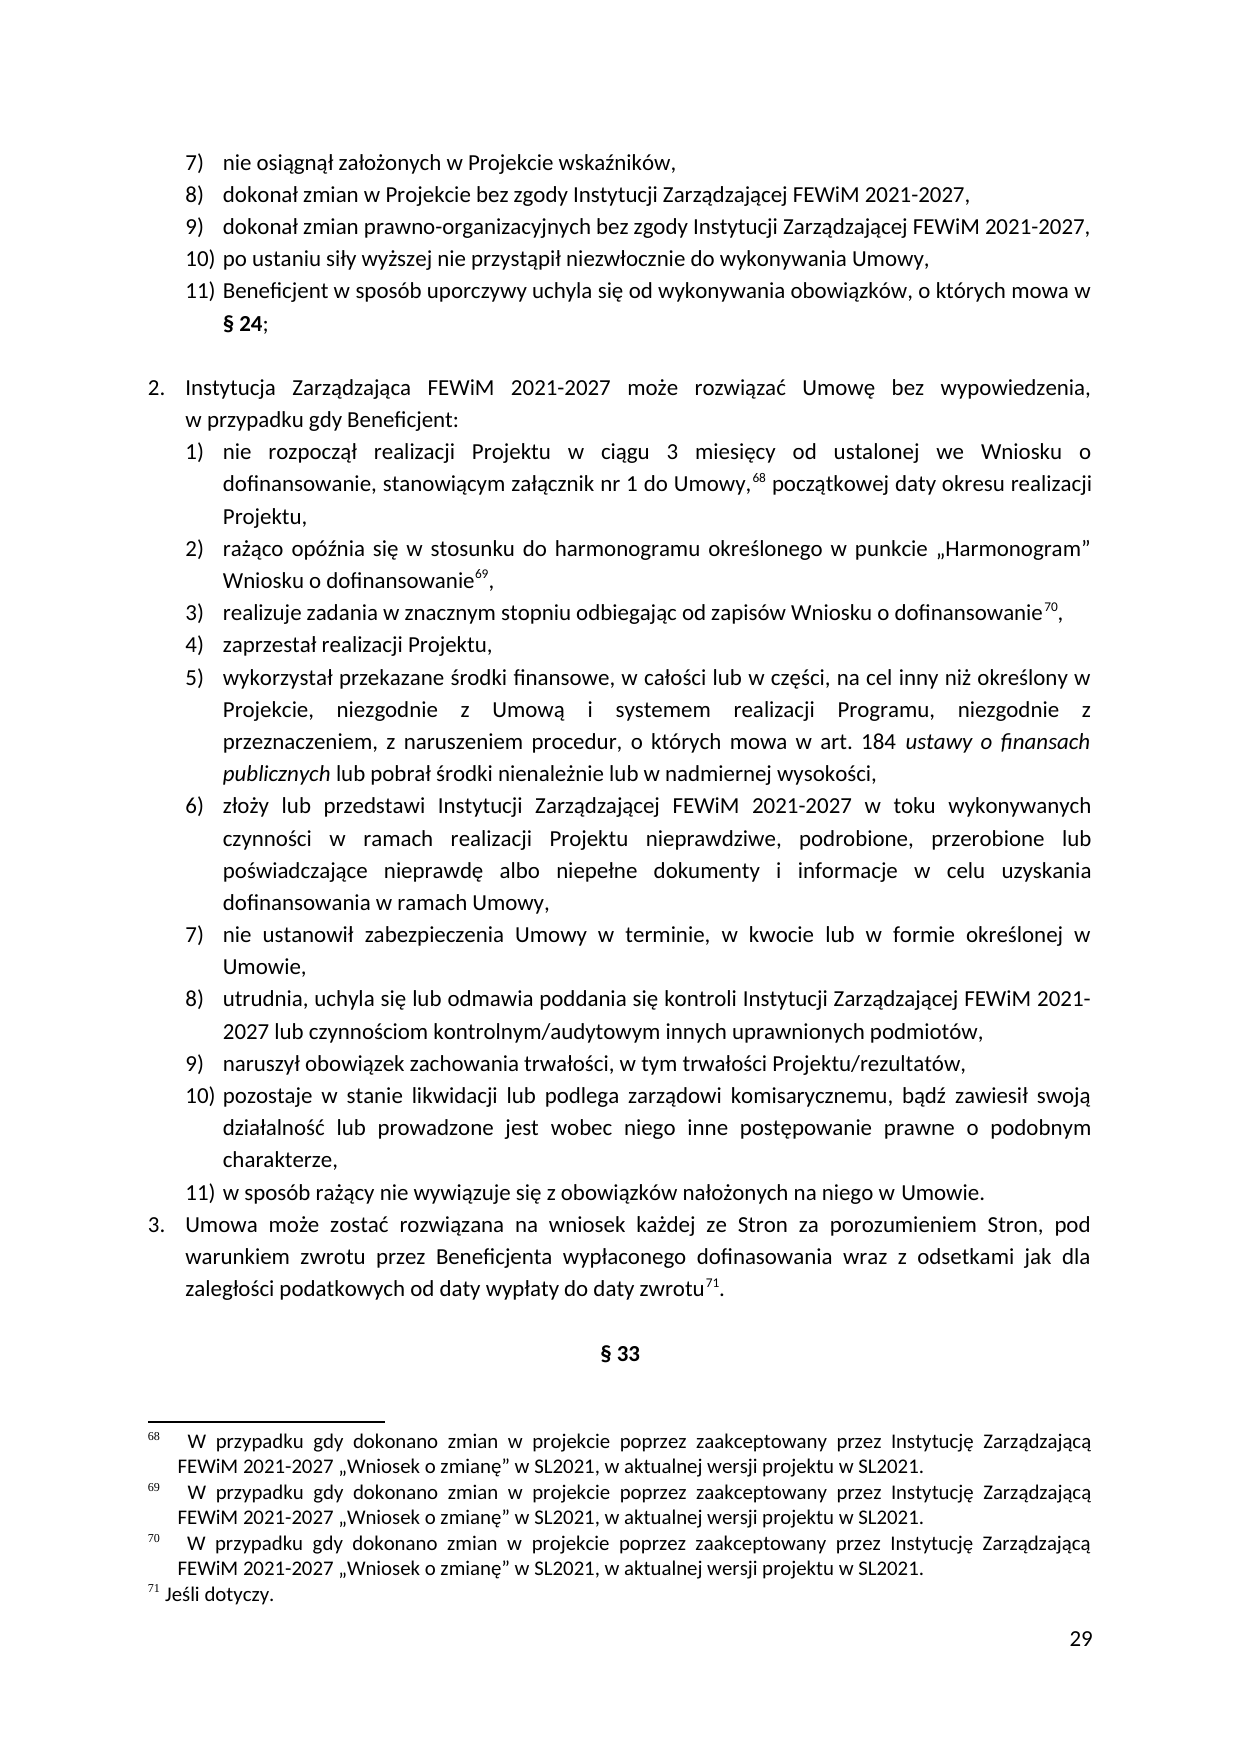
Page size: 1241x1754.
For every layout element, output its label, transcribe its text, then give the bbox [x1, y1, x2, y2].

text utrudnia, uchyla się lub odmawia poddania się kontroli Instytucji Zarządzającej FEWiM 2021-2027 lub czynnościom kontrolnym/audytowym innych uprawnionych podmiotów, [185, 984, 1092, 1045]
list zaprzestał realizacji Projektu, [185, 631, 1092, 658]
text naruszył obowiązek zachowania trwałości, w tym trwałości Projektu/rezultatów, [185, 1049, 1092, 1077]
text § 33 [148, 1339, 1092, 1367]
text w sposób rażący nie wywiązuje się z obowiązków nałożonych na niego w Umowie. [185, 1178, 1092, 1206]
text dokonał zmian w Projekcie bez zgody Instytucji Zarządzającej FEWiM 2021-2027, [185, 180, 1092, 208]
list realizuje zadania w znacznym stopniu odbiegając od zapisów Wniosku o dofinansowanie, [185, 598, 1092, 626]
text wykorzystał przekazane środki finansowe, w całości lub w części, na cel inny niż określony w Projekcie, niezgodnie z Umową i systemem realizacji Programu, niezgodnie z przeznaczeniem, z naruszeniem procedur, o których mowa w art. 184 ustawy o finansach publicznych lub pobrał środki nienależnie lub w nadmiernej wysokości, [185, 663, 1092, 787]
list Instytucja Zarządzająca FEWiM 2021-2027 może rozwiązać Umowę bez wypowiedzenia, w przypadku gdy Beneficjent: [148, 373, 1092, 433]
text złoży lub przedstawi Instytucji Zarządzającej FEWiM 2021-2027 w toku wykonywanych czynności w ramach realizacji Projektu nieprawdziwe, podrobione, przerobione lub poświadczające nieprawdę albo niepełne dokumenty i informacje w celu uzyskania dofinansowania w ramach Umowy, [185, 791, 1092, 916]
text po ustaniu siły wyższej nie przystąpił niezwłocznie do wykonywania Umowy, [185, 244, 1092, 272]
text nie ustanowił zabezpieczenia Umowy w terminie, w kwocie lub w formie określonej w Umowie, [185, 920, 1092, 980]
list rażąco opóźnia się w stosunku do harmonogramu określonego w punkcie „Harmonogram” Wniosku o dofinansowanie, [185, 534, 1092, 594]
text pozostaje w stanie likwidacji lub podlega zarządowi komisarycznemu, bądź zawiesił swoją działalność lub prowadzone jest wobec niego inne postępowanie prawne o podobnym charakterze, [185, 1081, 1092, 1173]
text nie osiągnął założonych w Projekcie wskaźników, [185, 148, 1092, 176]
list nie rozpoczął realizacji Projektu w ciągu 3 miesięcy od ustalonej we Wniosku o dofinansowanie, stanowiącym załącznik nr 1 do Umowy, początkowej daty okresu realizacji Projektu, [185, 437, 1092, 530]
text Beneficjent w sposób uporczywy uchyla się od wykonywania obowiązków, o których mowa w § 24; [185, 276, 1092, 337]
list Umowa może zostać rozwiązana na wniosek każdej ze Stron za porozumieniem Stron, pod warunkiem zwrotu przez Beneficjenta wypłaconego dofinasowania wraz z odsetkami jak dla zaległości podatkowych od daty wypłaty do daty zwrotu. [148, 1210, 1092, 1302]
text dokonał zmian prawno-organizacyjnych bez zgody Instytucji Zarządzającej FEWiM 2021-2027, [185, 212, 1092, 240]
